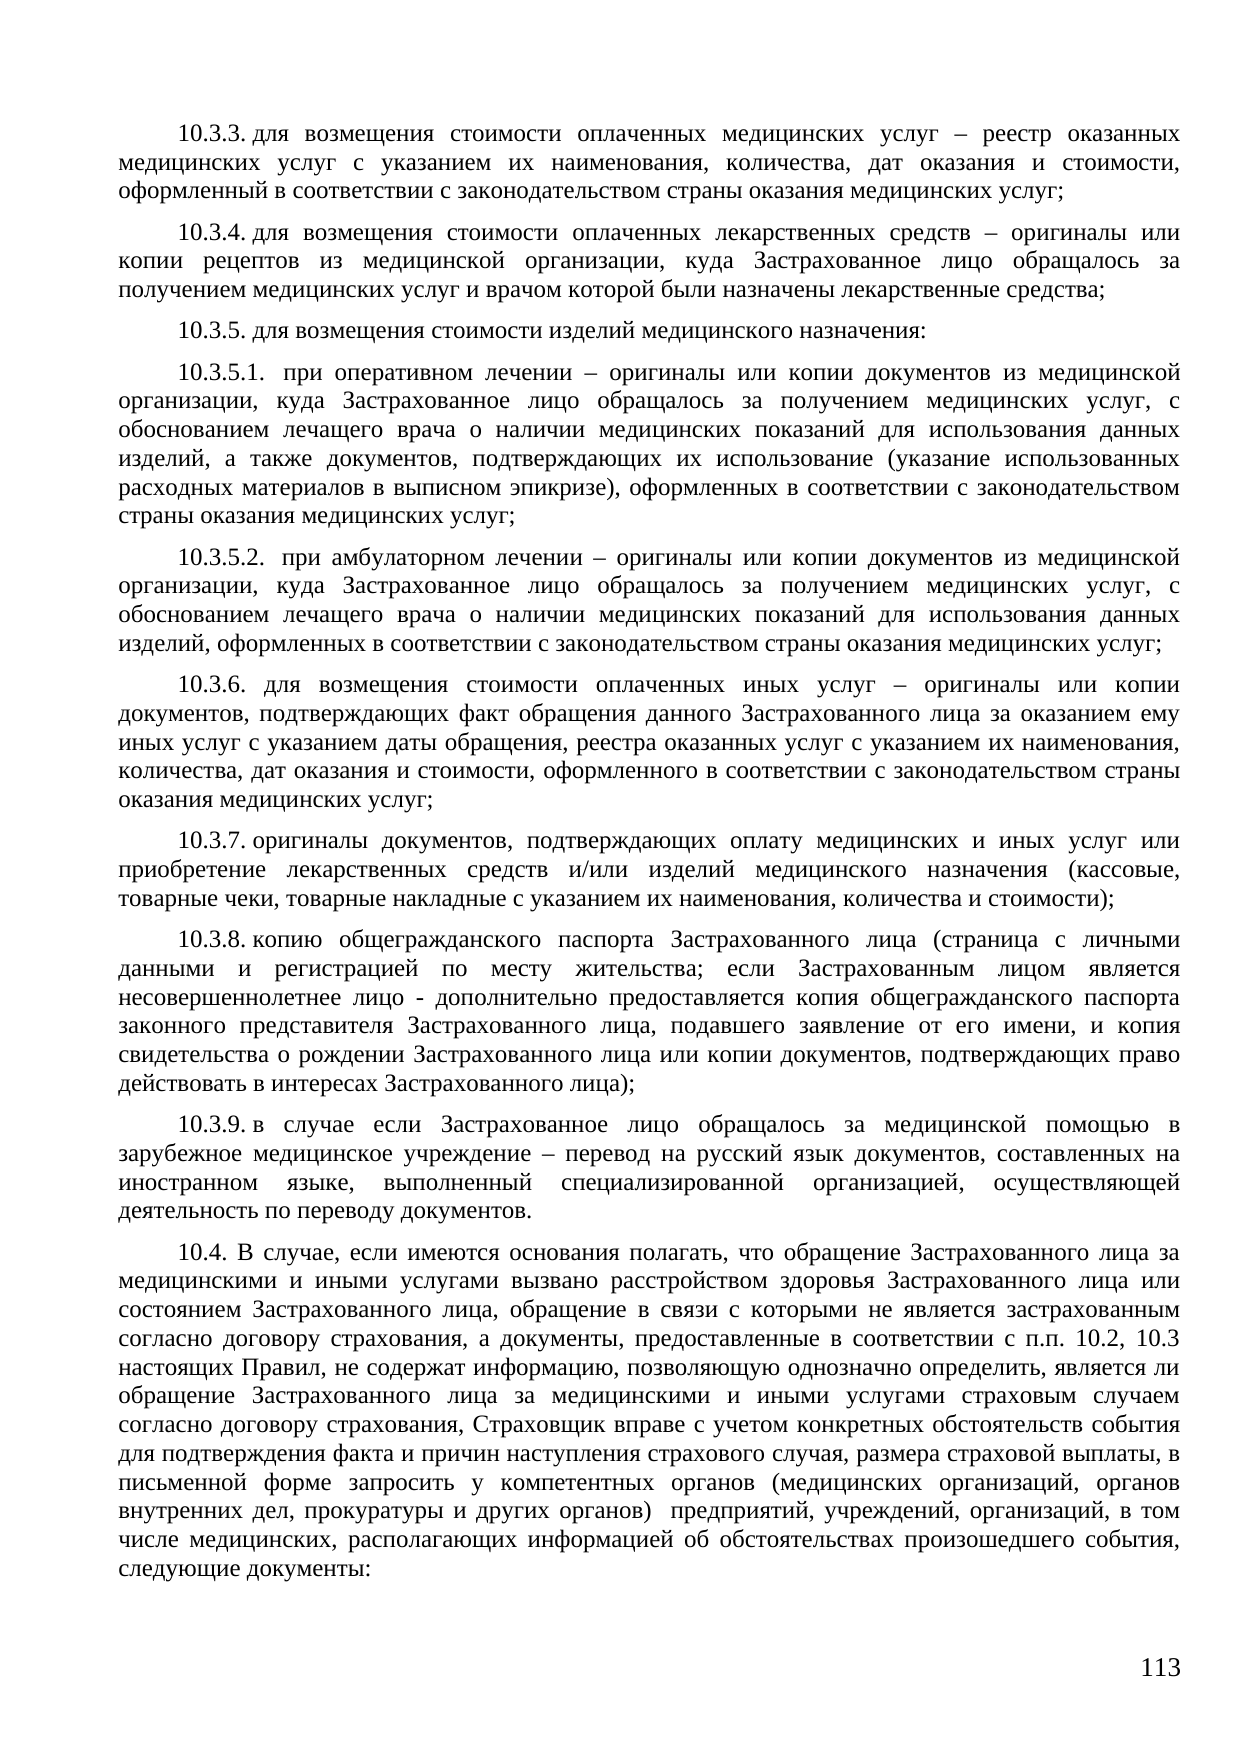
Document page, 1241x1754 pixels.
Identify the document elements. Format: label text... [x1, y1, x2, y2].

text 10.4. В случае, если имеются основания полагать, что обращение Застрахованного лица за медицинскими и иными услугами вызвано расстройством здоровья Застрахованного лица или состоянием Застрахованного лица, обращение в связи с которыми не является застрахованным согласно договору страхования, а документы, предоставленные в соответствии с п.п. 10.2, 10.3 настоящих Правил, не содержат информацию, позволяющую однозначно определить, является ли обращение Застрахованного лица за медицинскими и иными услугами страховым случаем согласно договору страхования, Страховщик вправе с учетом конкретных обстоятельств события для подтверждения факта и причин наступления страхового случая, размера страховой выплаты, в письменной форме запросить у компетентных органов (медицинских организаций, органов внутренних дел, прокуратуры и других органов) предприятий, учреждений, организаций, в том числе медицинских, располагающих информацией об обстоятельствах произошедшего события, следующие документы: [118, 1237, 1181, 1582]
text 10.3.4. для возмещения стоимости оплаченных лекарственных средств – оригиналы или копии рецептов из медицинской организации, куда Застрахованное лицо обращалось за получением медицинских услуг и врачом которой были назначены лекарственные средства; [118, 217, 1181, 303]
text 10.3.5. для возмещения стоимости изделий медицинского назначения: [118, 316, 1181, 344]
text 10.3.6. для возмещения стоимости оплаченных иных услуг – оригиналы или копии документов, подтверждающих факт обращения данного Застрахованного лица за оказанием ему иных услуг с указанием даты обращения, реестра оказанных услуг с указанием их наименования, количества, дат оказания и стоимости, оформленного в соответствии с законодательством страны оказания медицинских услуг; [118, 669, 1181, 813]
text 10.3.5.1. при оперативном лечении – оригиналы или копии документов из медицинской организации, куда Застрахованное лицо обращалось за получением медицинских услуг, с обоснованием лечащего врача о наличии медицинских показаний для использования данных изделий, а также документов, подтверждающих их использование (указание использованных расходных материалов в выписном эпикризе), оформленных в соответствии с законодательством страны оказания медицинских услуг; [118, 357, 1181, 529]
text 10.3.3. для возмещения стоимости оплаченных медицинских услуг – реестр оказанных медицинских услуг с указанием их наименования, количества, дат оказания и стоимости, оформленный в соответствии с законодательством страны оказания медицинских услуг; [118, 118, 1181, 204]
text 10.3.9. в случае если Застрахованное лицо обращалось за медицинской помощью в зарубежное медицинское учреждение – перевод на русский язык документов, составленных на иностранном языке, выполненный специализированной организацией, осуществляющей деятельность по переводу документов. [118, 1109, 1181, 1224]
text 10.3.8. копию общегражданского паспорта Застрахованного лица (страница с личными данными и регистрацией по месту жительства; если Застрахованным лицом является несовершеннолетнее лицо - дополнительно предоставляется копия общегражданского паспорта законного представителя Застрахованного лица, подавшего заявление от его имени, и копия свидетельства о рождении Застрахованного лица или копии документов, подтверждающих право действовать в интересах Застрахованного лица); [118, 924, 1181, 1097]
text 10.3.7. оригиналы документов, подтверждающих оплату медицинских и иных услуг или приобретение лекарственных средств и/или изделий медицинского назначения (кассовые, товарные чеки, товарные накладные с указанием их наименования, количества и стоимости); [118, 826, 1181, 912]
text 10.3.5.2. при амбулаторном лечении – оригиналы или копии документов из медицинской организации, куда Застрахованное лицо обращалось за получением медицинских услуг, с обоснованием лечащего врача о наличии медицинских показаний для использования данных изделий, оформленных в соответствии с законодательством страны оказания медицинских услуг; [118, 542, 1181, 657]
